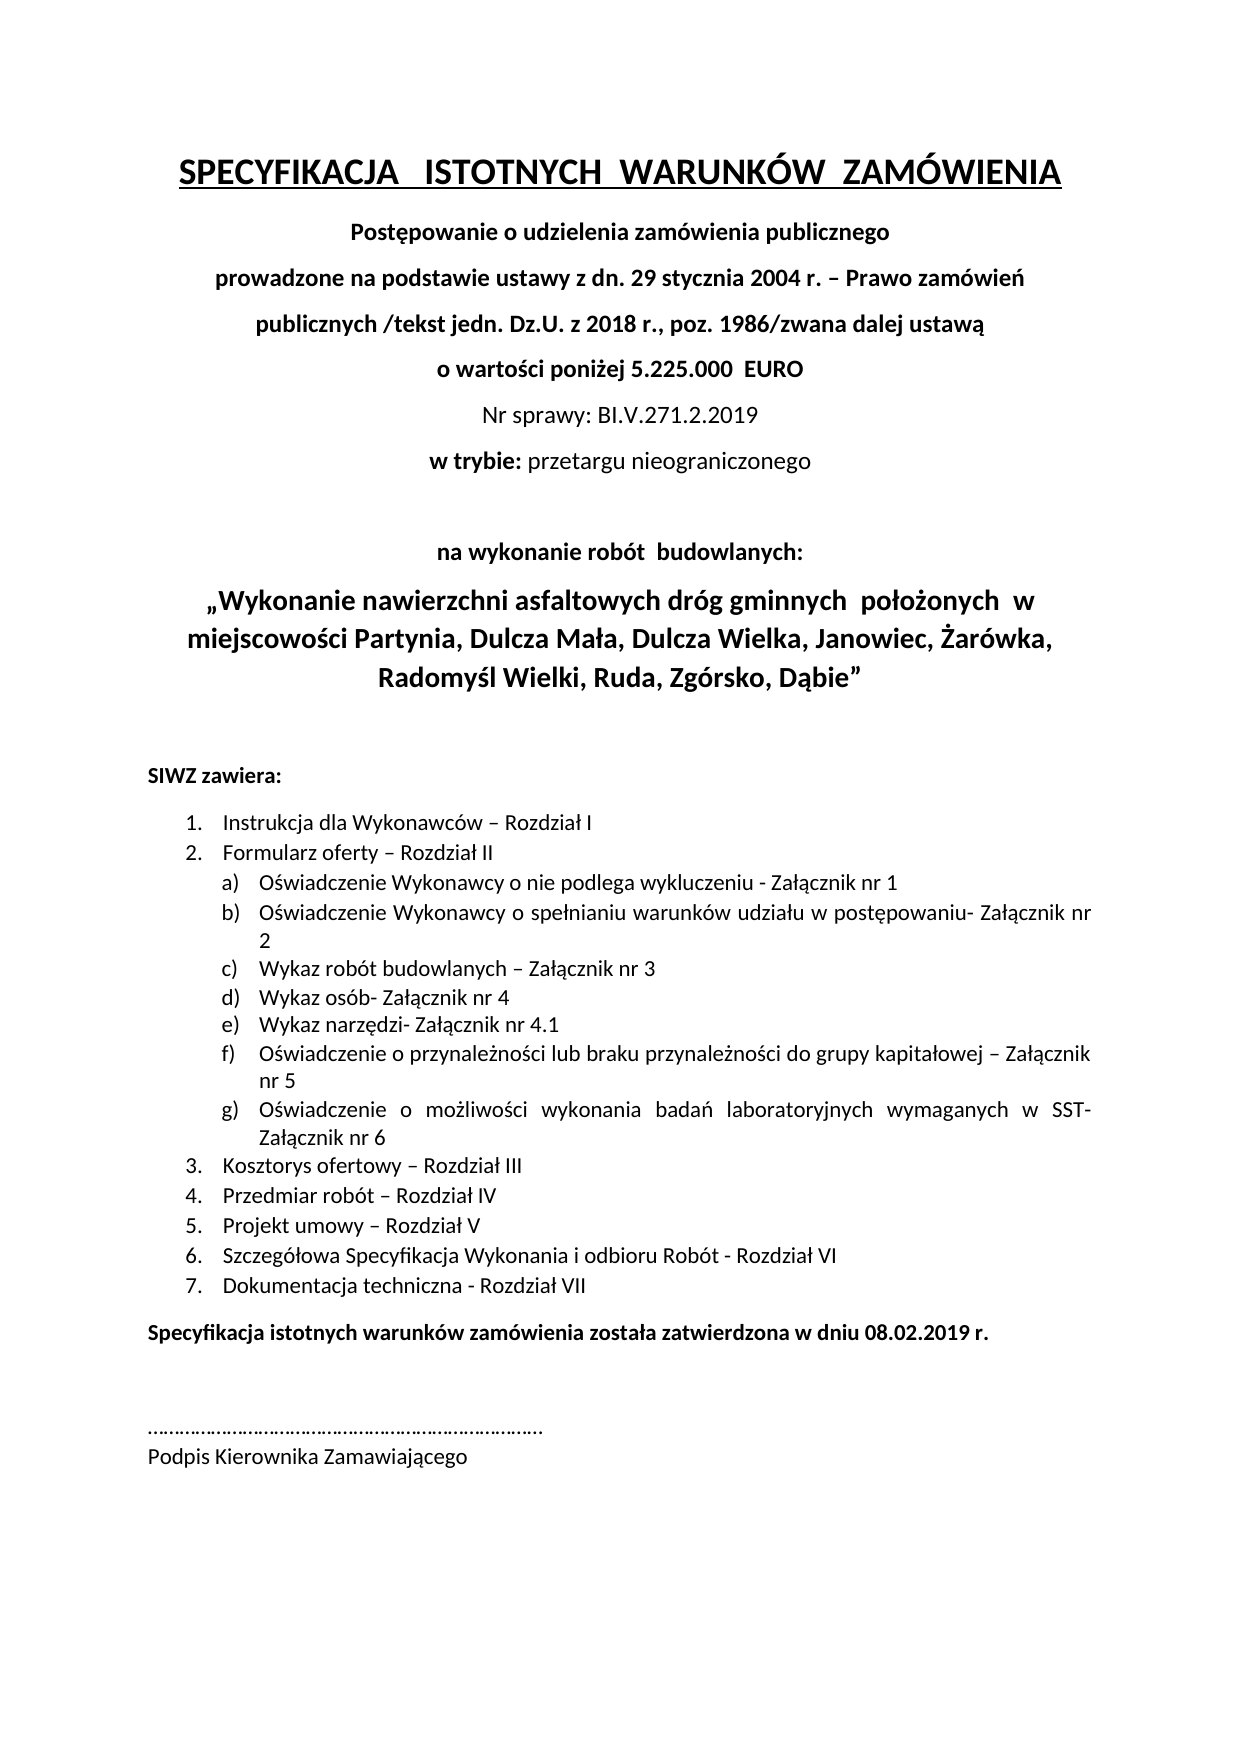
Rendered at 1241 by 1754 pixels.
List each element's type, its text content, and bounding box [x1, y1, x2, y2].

text Postępowanie o udzielenia zamówienia publicznego [148, 216, 1093, 247]
list Oświadczenie o możliwości wykonania badań laboratoryjnych wymaganych w SST- Załącznik nr 6 [221, 1095, 1093, 1151]
text ………………………………………………………………… [148, 1412, 1093, 1440]
list Wykaz osób- Załącznik nr 4 [221, 983, 1093, 1011]
list Szczegółowa Specyfikacja Wykonania i odbioru Robót - Rozdział VI [185, 1241, 1093, 1269]
text na wykonanie robót budowlanych: [148, 536, 1093, 567]
text Nr sprawy: BI.V.271.2.2019 [148, 399, 1093, 430]
list Kosztorys ofertowy – Rozdział III [185, 1151, 1093, 1179]
list Dokumentacja techniczna - Rozdział VII [185, 1272, 1093, 1299]
list Oświadczenie Wykonawcy o nie podlega wykluczeniu - Załącznik nr 1 [221, 868, 1093, 896]
text SPECYFIKACJA ISTOTNYCH WARUNKÓW ZAMÓWIENIA [148, 148, 1093, 193]
list Oświadczenie o przynależności lub braku przynależności do grupy kapitałowej – Załącznik nr 5 [221, 1039, 1093, 1095]
text o wartości poniżej 5.225.000 EURO [148, 353, 1093, 384]
text SIWZ zawiera: [148, 761, 1093, 789]
list Oświadczenie Wykonawcy o spełnianiu warunków udziału w postępowaniu- Załącznik nr 2 [221, 898, 1093, 954]
list Wykaz narzędzi- Załącznik nr 4.1 [221, 1011, 1093, 1039]
text w trybie: przetargu nieograniczonego [148, 445, 1093, 476]
list Formularz oferty – Rozdział II [185, 838, 1093, 866]
text „Wykonanie nawierzchni asfaltowych dróg gminnych położonych w miejscowości Partynia, Dulcza Mała, Dulcza Wielka, Janowiec, Żarówka, Radomyśl Wielki, Ruda, Zgórsko, Dąbie” [148, 582, 1093, 695]
text Specyfikacja istotnych warunków zamówienia została zatwierdzona w dniu 08.02.2019 r. [148, 1318, 1093, 1346]
list Wykaz robót budowlanych – Załącznik nr 3 [221, 954, 1093, 983]
list Przedmiar robót – Rozdział IV [185, 1181, 1093, 1209]
list Projekt umowy – Rozdział V [185, 1211, 1093, 1239]
list Instrukcja dla Wykonawców – Rozdział I [185, 808, 1093, 836]
text Podpis Kierownika Zamawiającego [148, 1442, 1093, 1470]
text prowadzone na podstawie ustawy z dn. 29 stycznia 2004 r. – Prawo zamówień publicznych /tekst jedn. Dz.U. z 2018 r., poz. 1986/zwana dalej ustawą [148, 262, 1093, 338]
